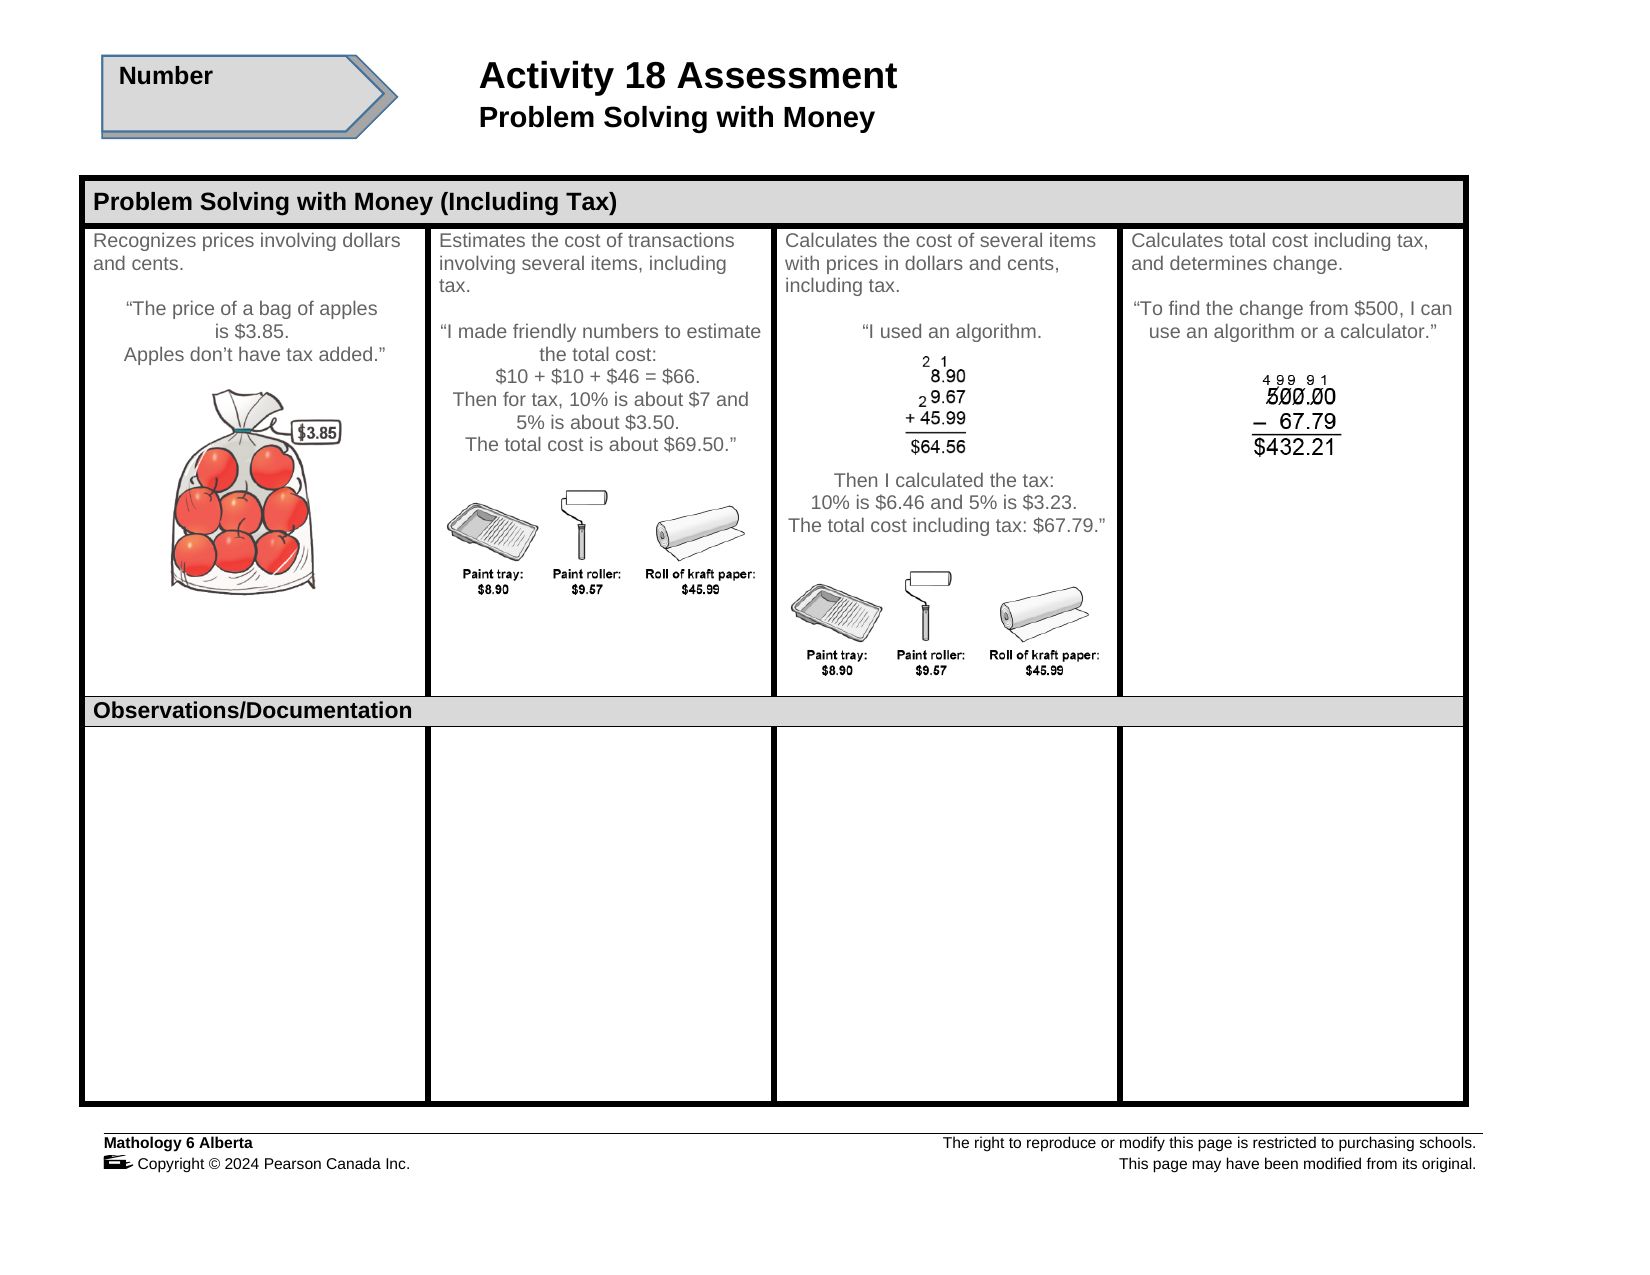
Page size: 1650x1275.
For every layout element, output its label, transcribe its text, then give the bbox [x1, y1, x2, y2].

table_cell Calculates total cost including tax, and determines change. “To find the change from $500, I can use an algorithm or a calculator.” [1123, 229, 1463, 696]
picture [1131, 365, 1452, 469]
table_cell Observations/Documentation [85, 697, 1463, 726]
picture [837, 342, 1056, 469]
table_cell Estimates the cost of transactions involving several items, including tax. “I made friendly numbers to estimate the total cost: $10 + $10 + $46 = $66. Then for tax, 10% is about $7 and 5% is about $3.50. The total cost is about $69.50.” [431, 229, 771, 696]
picture [785, 559, 1104, 686]
table_cell Recognizes prices involving dollars and cents. “The price of a bag of apples is $3.85. Apples don’t have tax added.” [85, 229, 425, 696]
table_cell Calculates the cost of several items with prices in dollars and cents, including tax. “I used an algorithm. Then I calculated the tax: 10% is $6.46 and 5% is $3.23. The total cost including tax: $67.79.” [777, 229, 1117, 696]
picture [441, 478, 760, 605]
picture [103, 1155, 134, 1169]
table_header Problem Solving with Money (Including Tax) [85, 181, 1463, 223]
picture [166, 387, 344, 598]
table_cell [1123, 727, 1463, 1101]
table_cell [431, 727, 771, 1101]
table_cell [85, 727, 425, 1101]
table_cell [777, 727, 1117, 1101]
